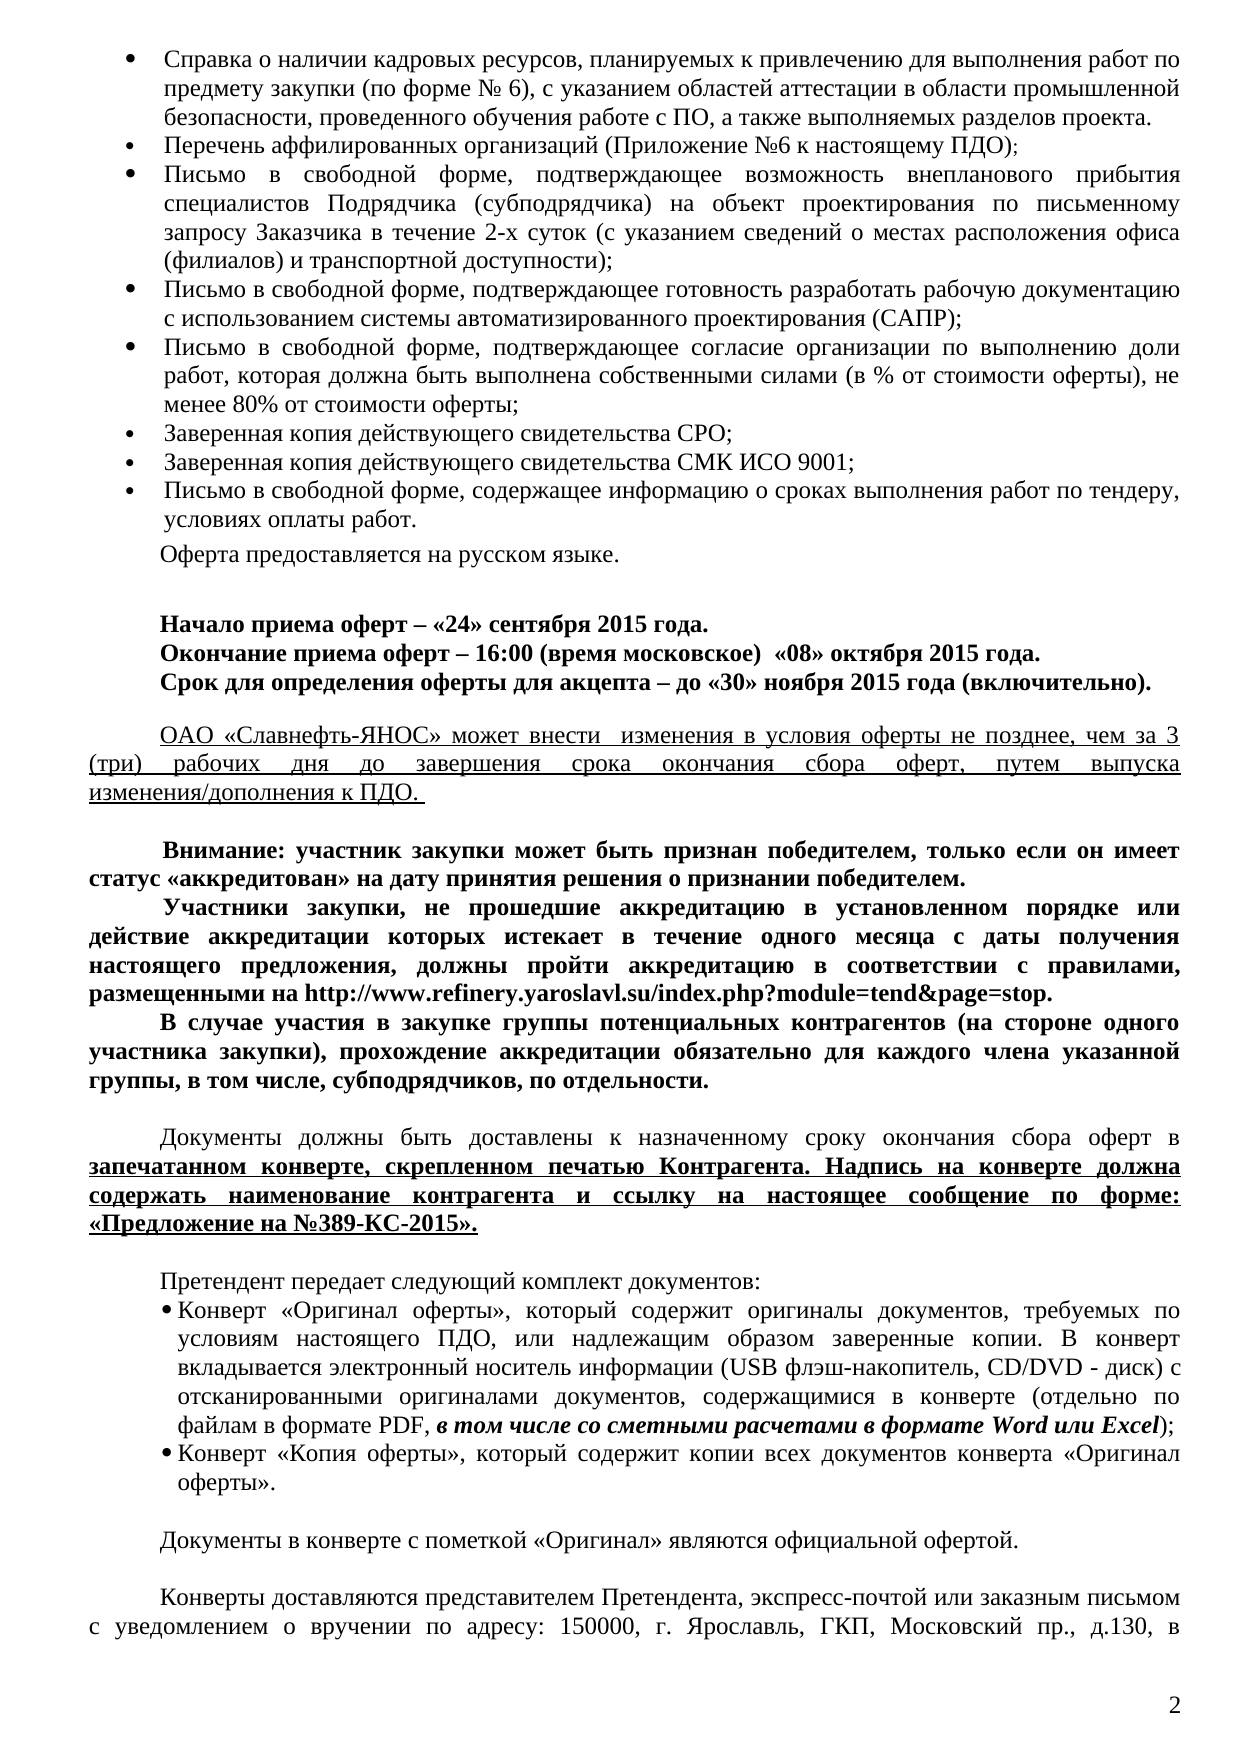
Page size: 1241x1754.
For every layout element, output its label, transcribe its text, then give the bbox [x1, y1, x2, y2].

list Письмо в свободной форме, подтверждающее готовность разработать рабочую документацию с использованием системы автоматизированного проектирования (САПР); [126, 274, 1181, 332]
text Оферта предоставляется на русском языке. [159, 539, 1181, 568]
text Документы должны быть доставлены к назначенному сроку окончания сбора оферт в запечатанном конверте, скрепленном печатью Контрагента. Надпись на конверте должна содержать наименование контрагента и ссылку на настоящее сообщение по форме: «Предложение на №389-КС-2015». [89, 1206, 1181, 1237]
list Перечень аффилированных организаций (Приложение №6 к настоящему ПДО); [126, 131, 1181, 159]
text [89, 1582, 1181, 1640]
list Письмо в свободной форме, подтверждающее возможность внепланового прибытия специалистов Подрядчика (субподрядчика) на объект проектирования по письменному запросу Заказчика в течение 2-х суток (с указанием сведений о местах расположения офиса (филиалов) и транспортной доступности); [126, 159, 1181, 274]
list Заверенная копия действующего свидетельства СРО; [126, 418, 1181, 447]
list Справка о наличии кадровых ресурсов, планируемых к привлечению для выполнения работ по предмету закупки (по форме № 6), с указанием областей аттестации в области промышленной безопасности, проведенного обучения работе с ПО, а также выполняемых разделов проекта. [126, 44, 1181, 131]
text В случае участия в закупке группы потенциальных контрагентов (на стороне одного участника закупки), прохождение аккредитации обязательно для каждого члена указанной группы, в том числе, субподрядчиков, по отдельности. [89, 1007, 1181, 1093]
text Срок для определения оферты для акцепта – до «30» ноября 2015 года (включительно). [159, 667, 1181, 696]
text ОАО «Славнефть-ЯНОС» может внести изменения в условия оферты не позднее, чем за 3 (три) рабочих дня до завершения срока окончания сбора оферт, путем выпуска изменения/дополнения к ПДО. [89, 775, 1181, 806]
text Документы в конверте с пометкой «Оригинал» являются официальной офертой. [89, 1525, 1181, 1553]
text Внимание: участник закупки может быть признан победителем, только если он имеет статус «аккредитован» на дату принятия решения о признании победителем. [89, 835, 1181, 892]
list Конверт «Оригинал оферты», который содержит оригиналы документов, требуемых по условиям настоящего ПДО, или надлежащим образом заверенные копии. В конверт вкладывается электронный носитель информации (USB флэш-накопитель, CD/DVD - диск) с отсканированными оригиналами документов, содержащимися в конверте (отдельно по файлам в формате PDF, в том числе со сметными расчетами в формате Word или Excel); [162, 1295, 1181, 1438]
text Начало приема оферт – «24» сентября 2015 года. [159, 609, 1181, 638]
text Участники закупки, не прошедшие аккредитацию в установленном порядке или действие аккредитации которых истекает в течение одного месяца с даты получения настоящего предложения, должны пройти аккредитацию в соответствии с правилами, размещенными на http://www.refinery.yaroslavl.su/index.php?module=tend&page=stop. [89, 892, 1181, 1007]
list Письмо в свободной форме, подтверждающее согласие организации по выполнению доли работ, которая должна быть выполнена собственными силами (в % от стоимости оферты), не менее 80% от стоимости оферты; [126, 332, 1181, 418]
list Письмо в свободной форме, содержащее информацию о сроках выполнения работ по тендеру, условиях оплаты работ. [126, 476, 1181, 533]
list Конверт «Копия оферты», который содержит копии всех документов конверта «Оригинал оферты». [162, 1438, 1181, 1496]
text Окончание приема оферт – 16:00 (время московское) «08» октября 2015 года. [159, 638, 1181, 667]
list Заверенная копия действующего свидетельства СМК ИСО 9001; [126, 447, 1181, 476]
text Документы должны быть доставлены к назначенному сроку окончания сбора оферт в запечатанном конверте, скрепленном печатью Контрагента. Надпись на конверте должна содержать наименование контрагента и ссылку на настоящее сообщение по форме: «Предложение на №389-КС-2015». [89, 1122, 1181, 1176]
text Документы должны быть доставлены к назначенному сроку окончания сбора оферт в запечатанном конверте, скрепленном печатью Контрагента. Надпись на конверте должна содержать наименование контрагента и ссылку на настоящее сообщение по форме: «Предложение на №389-КС-2015». [89, 1177, 1181, 1205]
text Претендент передает следующий комплект документов: [89, 1266, 1181, 1295]
text ОАО «Славнефть-ЯНОС» может внести изменения в условия оферты не позднее, чем за 3 (три) рабочих дня до завершения срока окончания сбора оферт, путем выпуска изменения/дополнения к ПДО. [89, 720, 1181, 773]
